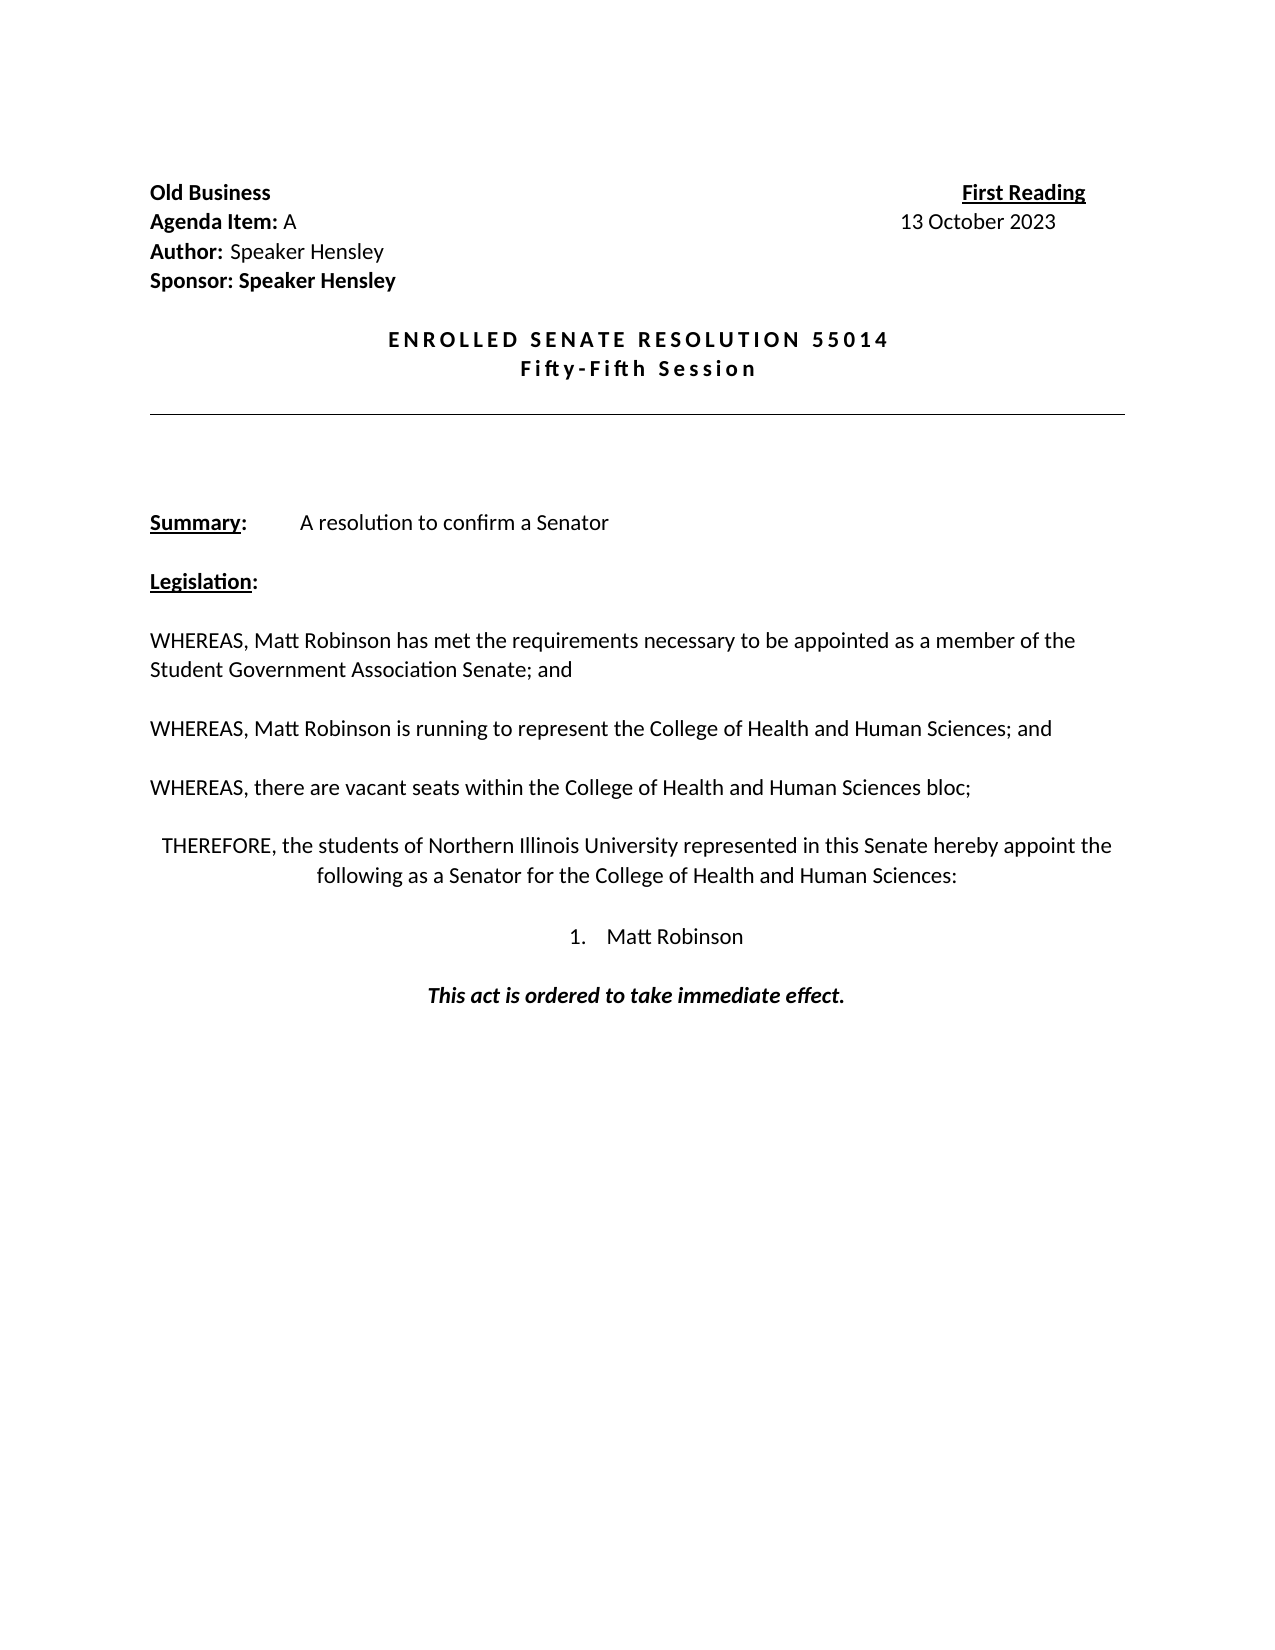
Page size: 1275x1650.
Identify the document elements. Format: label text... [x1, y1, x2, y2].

list Author: Speaker Hensley [150, 237, 1125, 265]
list Sponsor: Speaker Hensley [150, 266, 1125, 294]
list ENROLLED SENATE RESOLUTION 55014 [150, 325, 1125, 353]
list Matt Robinson [187, 922, 1125, 950]
list WHEREAS, Matt Robinson has met the requirements necessary to be appointed as a member of the Student Government Association Senate; and [150, 626, 1125, 683]
list WHEREAS, Matt Robinson is running to represent the College of Health and Human Sciences; and [150, 714, 1125, 742]
list Summary: A resolution to confirm a Senator [150, 508, 1125, 536]
list Legislation: [150, 567, 1125, 595]
list WHEREAS, there are vacant seats within the College of Health and Human Sciences bloc; [150, 773, 1125, 801]
list Fifty-Fifth Session [150, 354, 1125, 382]
list THEREFORE, the students of Northern Illinois University represented in this Senate hereby appoint the following as a Senator for the College of Health and Human Sciences: [150, 831, 1125, 889]
list Old Business First Reading [150, 178, 1125, 206]
list This act is ordered to take immediate effect. [150, 981, 1125, 1009]
list Agenda Item: A 13 October 2023 [150, 207, 1125, 235]
